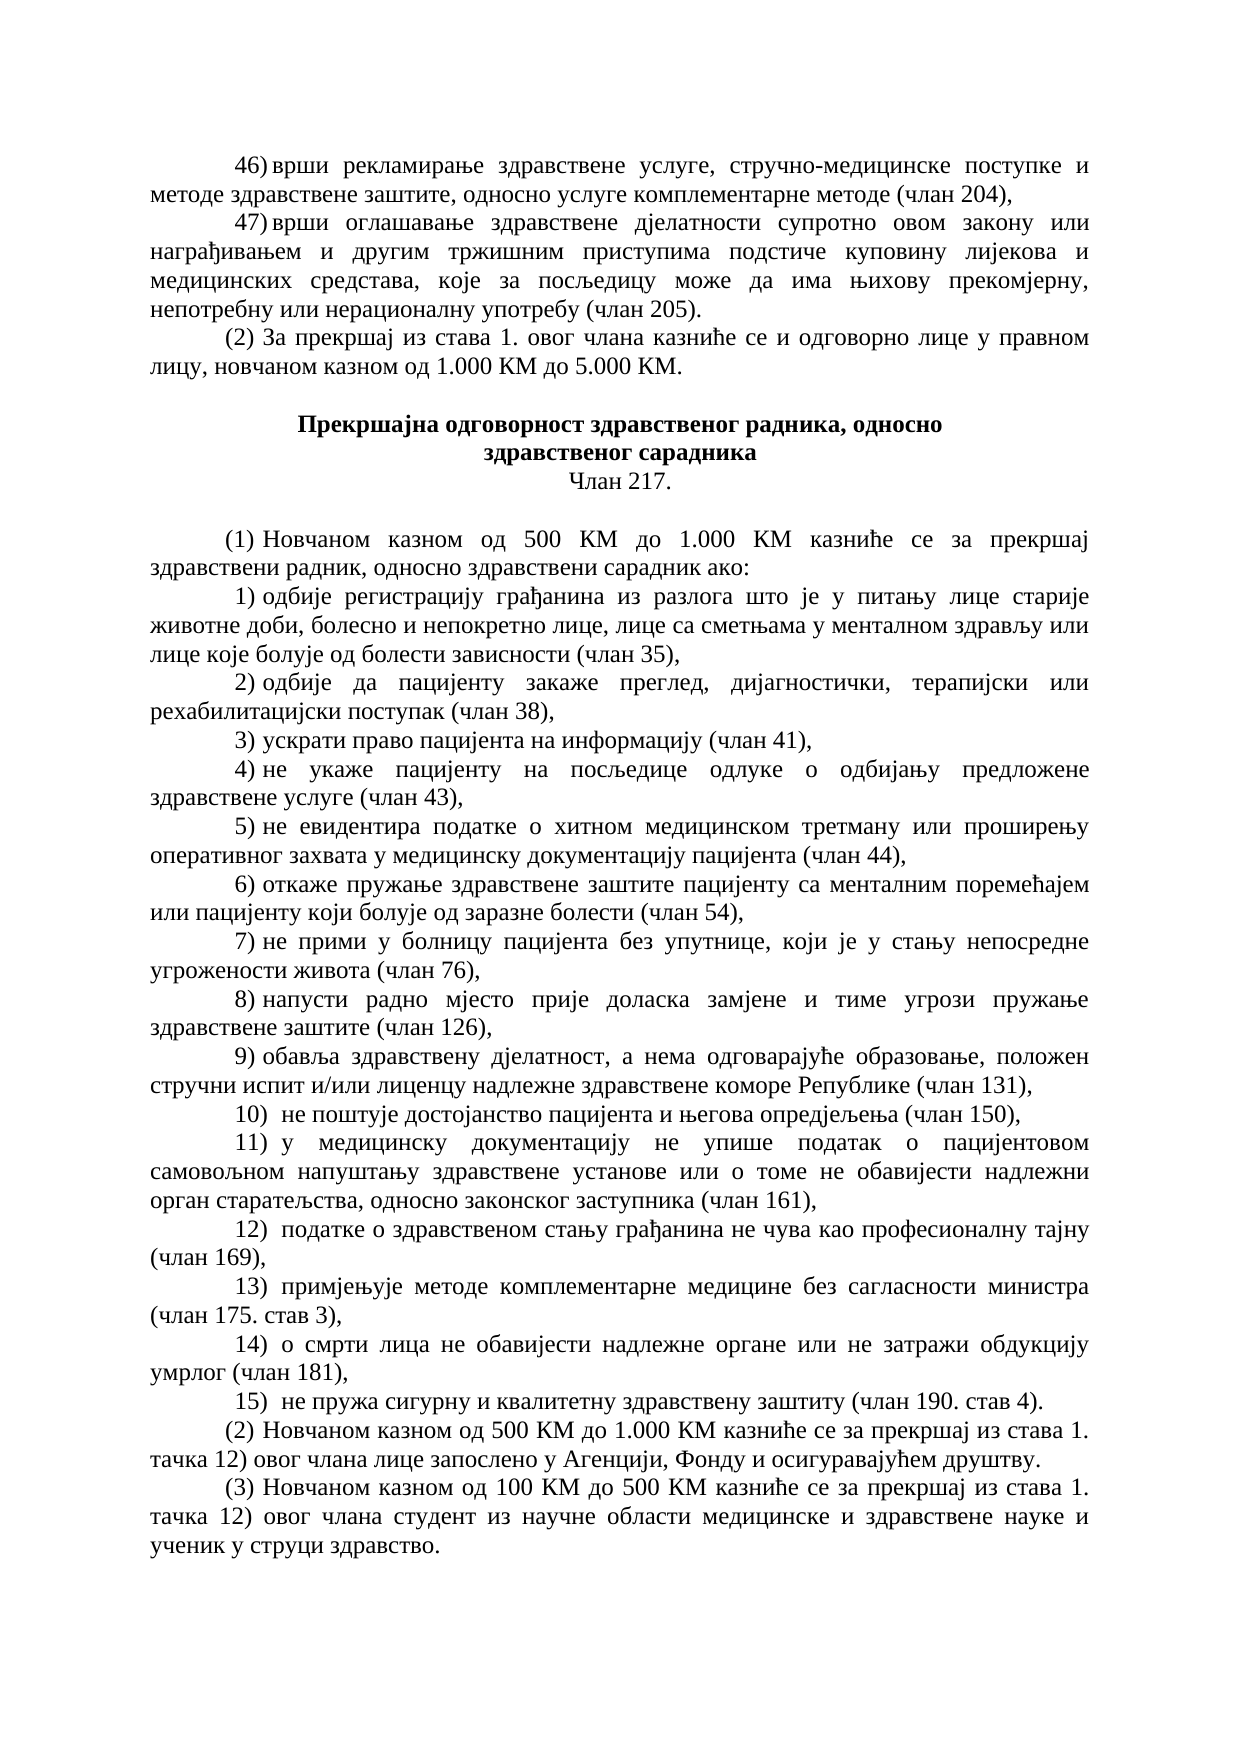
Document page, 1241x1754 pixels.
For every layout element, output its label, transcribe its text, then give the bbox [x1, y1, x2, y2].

list податке о здравственом стању грађанина не чува као професионалну тајну (члан 169), [150, 1214, 1090, 1271]
list обавља здравствену дјелатност, а нема одговарајуће образовање, положен стручни испит и/или лиценцу надлежне здравствене коморе Републике (члан 131), [150, 1041, 1090, 1099]
list врши оглашавање здравствене дјелатности супротно овом закону или награђивањем и другим тржишним приступима подстиче куповину лијекова и медицинских средстава, које за посљедицу може да има њихову прекомјерну, непотребну или нерационалну употребу (члан 205). [150, 207, 1090, 322]
list не поштује достојанство пацијента и његова опредјељења (члан 150), [150, 1099, 1090, 1127]
list одбије да пацијенту закаже преглед, дијагностички, терапијски или рехабилитацијски поступак (члан 38), [150, 667, 1090, 725]
list одбије регистрацију грађанина из разлога што је у питању лице старије животне доби, болесно и непокретно лице, лице са сметњама у менталном здрављу или лице које болује од болести зависности (члан 35), [150, 581, 1090, 667]
list Новчаном казном од 100 КМ до 500 КМ казниће се за прекршај из става 1. тачка 12) овог члана студент из научне области медицинске и здравствене науке и ученик у струци здравство. [150, 1472, 1090, 1559]
text Прекршајна одговорност здравственог радника, односно [150, 409, 1090, 437]
list не пружа сигурну и квалитетну здравствену заштиту (члан 190. став 4). [150, 1386, 1090, 1415]
list не укаже пацијенту на посљедице одлуке о одбијању предложене здравствене услуге (члан 43), [150, 754, 1090, 811]
list Новчаном казном од 500 КМ до 1.000 КМ казниће се за прекршај здравствени радник, односно здравствени сарадник ако: [150, 524, 1090, 581]
list ускрати право пацијента на информацију (члан 41), [150, 725, 1090, 754]
list у медицинску документацију не упише податак о пацијентовом самовољном напуштању здравствене установе или о томе не обавијести надлежни орган старатељства, односно законског заступника (члан 161), [150, 1127, 1090, 1214]
list напусти радно мјесто прије доласка замјене и тиме угрози пружање здравствене заштите (члан 126), [150, 984, 1090, 1041]
list не евидентира податке о хитном медицинском третману или проширењу оперативног захвата у медицинску документацију пацијента (члан 44), [150, 811, 1090, 869]
list откаже пружање здравствене заштите пацијенту са менталним поремећајем или пацијенту који болује од заразне болести (члан 54), [150, 869, 1090, 926]
list о смрти лица не обавијести надлежне органе или не затражи обдукцију умрлог (члан 181), [150, 1329, 1090, 1386]
list примјењује методе комплементарне медицине без сагласности министра (члан 175. став 3), [150, 1271, 1090, 1329]
list врши рекламирање здравствене услуге, стручно-медицинске поступке и методе здравствене заштите, односно услуге комплементарне методе (члан 204), [150, 150, 1090, 207]
list За прекршај из става 1. овог члана казниће се и одговорно лице у правном лицу, новчаном казном од 1.000 КМ до 5.000 КМ. [150, 322, 1090, 380]
text Члан 217. [150, 466, 1090, 495]
text здравственог сарадника [150, 437, 1090, 466]
list не прими у болницу пацијента без упутнице, који је у стању непосредне угрожености живота (члан 76), [150, 926, 1090, 984]
list Новчаном казном од 500 КМ до 1.000 КМ казниће се за прекршај из става 1. тачка 12) овог члана лице запослено у Агенцији, Фонду и осигуравајућем друштву. [150, 1415, 1090, 1472]
